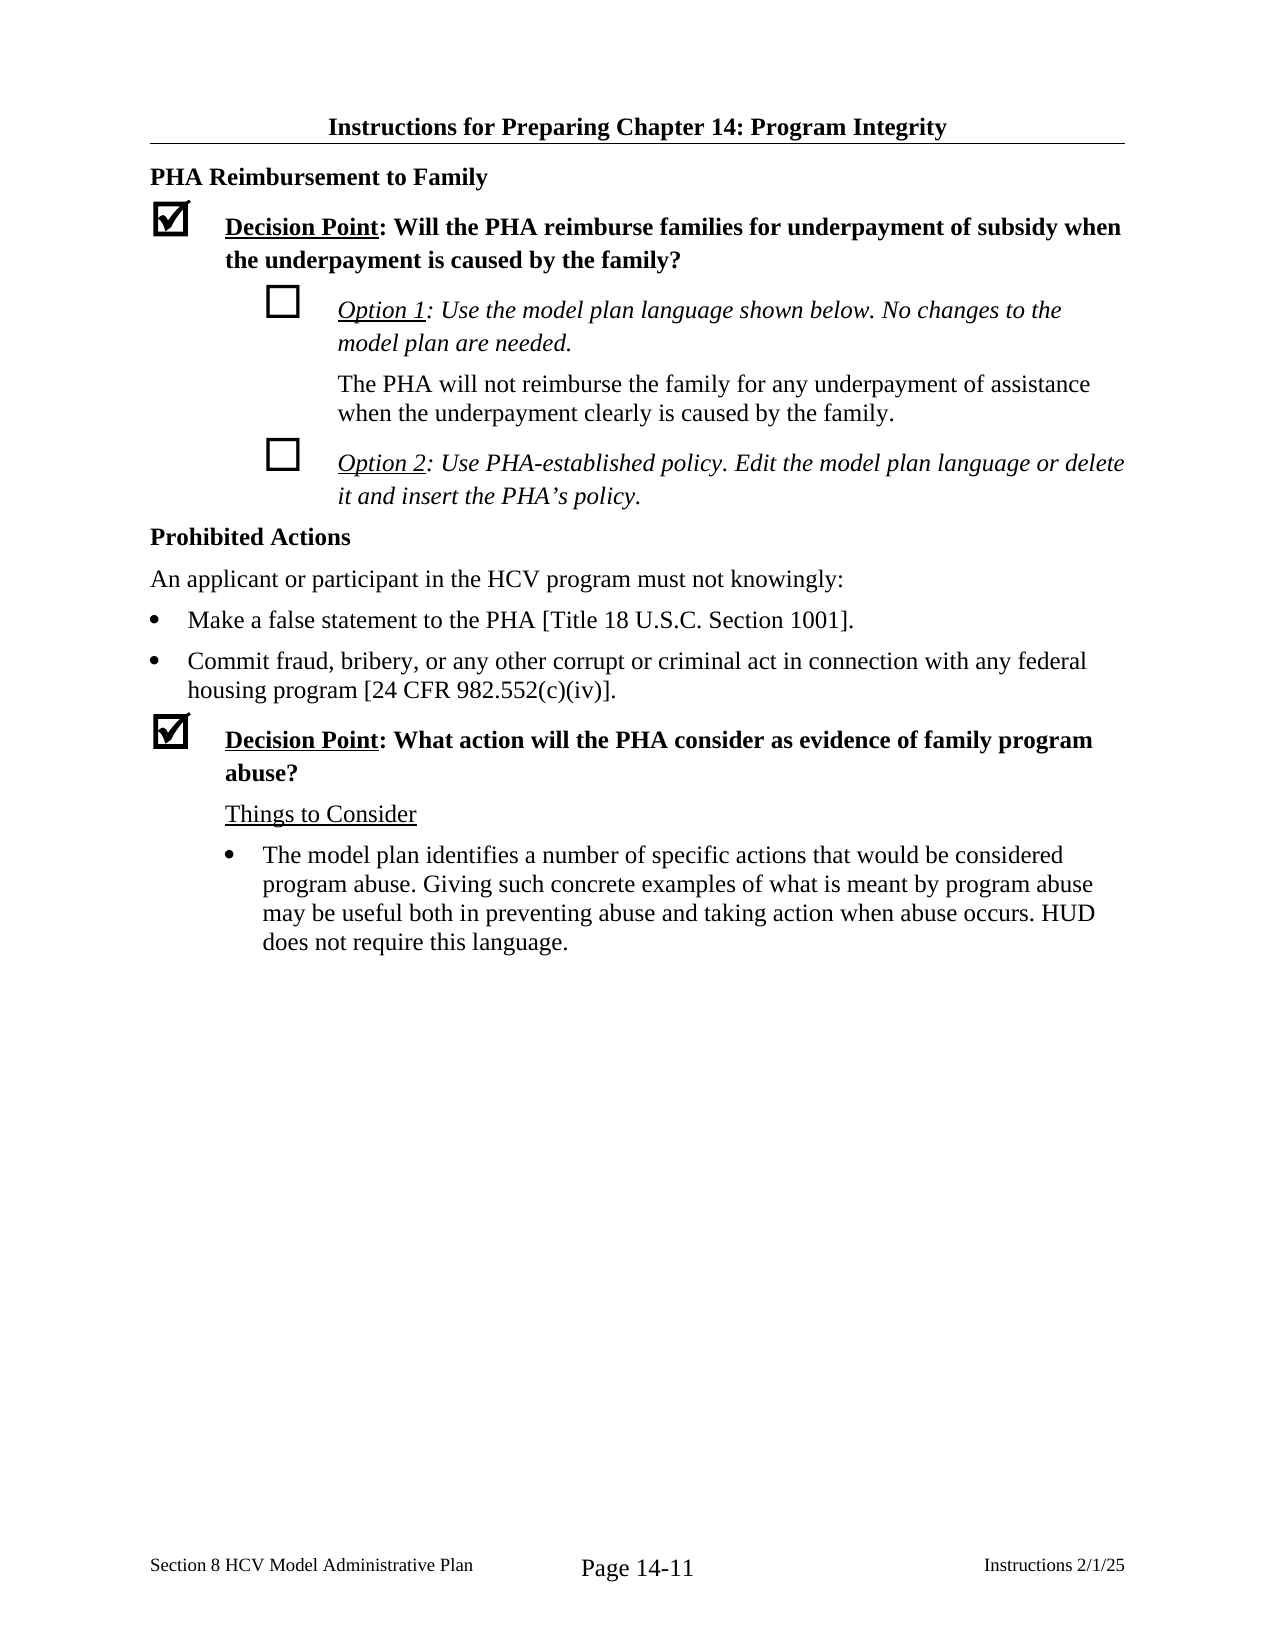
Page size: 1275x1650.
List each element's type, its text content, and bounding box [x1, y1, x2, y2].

list Make a false statement to the PHA [Title 18 U.S.C. Section 1001]. [150, 605, 1125, 634]
text Option 2: Use PHA-established policy. Edit the model plan language or delete it and insert the PHA’s policy. [262, 439, 1125, 510]
text PHA Reimbursement to Family [150, 162, 1125, 191]
text Things to Consider [225, 799, 1125, 828]
text Option 1: Use the model plan language shown below. No changes to the model plan are needed. [262, 287, 1125, 357]
text Prohibited Actions [150, 522, 1125, 551]
text The PHA will not reimburse the family for any underpayment of assistance when the underpayment clearly is caused by the family. [337, 369, 1125, 427]
list Decision Point: Will the PHA reimburse families for underpayment of subsidy when the underpayment is caused by the family? [150, 204, 1125, 274]
list Commit fraud, bribery, or any other corrupt or criminal act in connection with any federal housing program [24 CFR 982.552(c)(iv)]. [150, 646, 1125, 704]
list Decision Point: What action will the PHA consider as evidence of family program abuse? [150, 716, 1125, 787]
list The model plan identifies a number of specific actions that would be considered program abuse. Giving such concrete examples of what is meant by program abuse may be useful both in preventing abuse and taking action when abuse occurs. HUD does not require this language. [225, 840, 1125, 955]
text An applicant or participant in the HCV program must not knowingly: [150, 564, 1125, 592]
